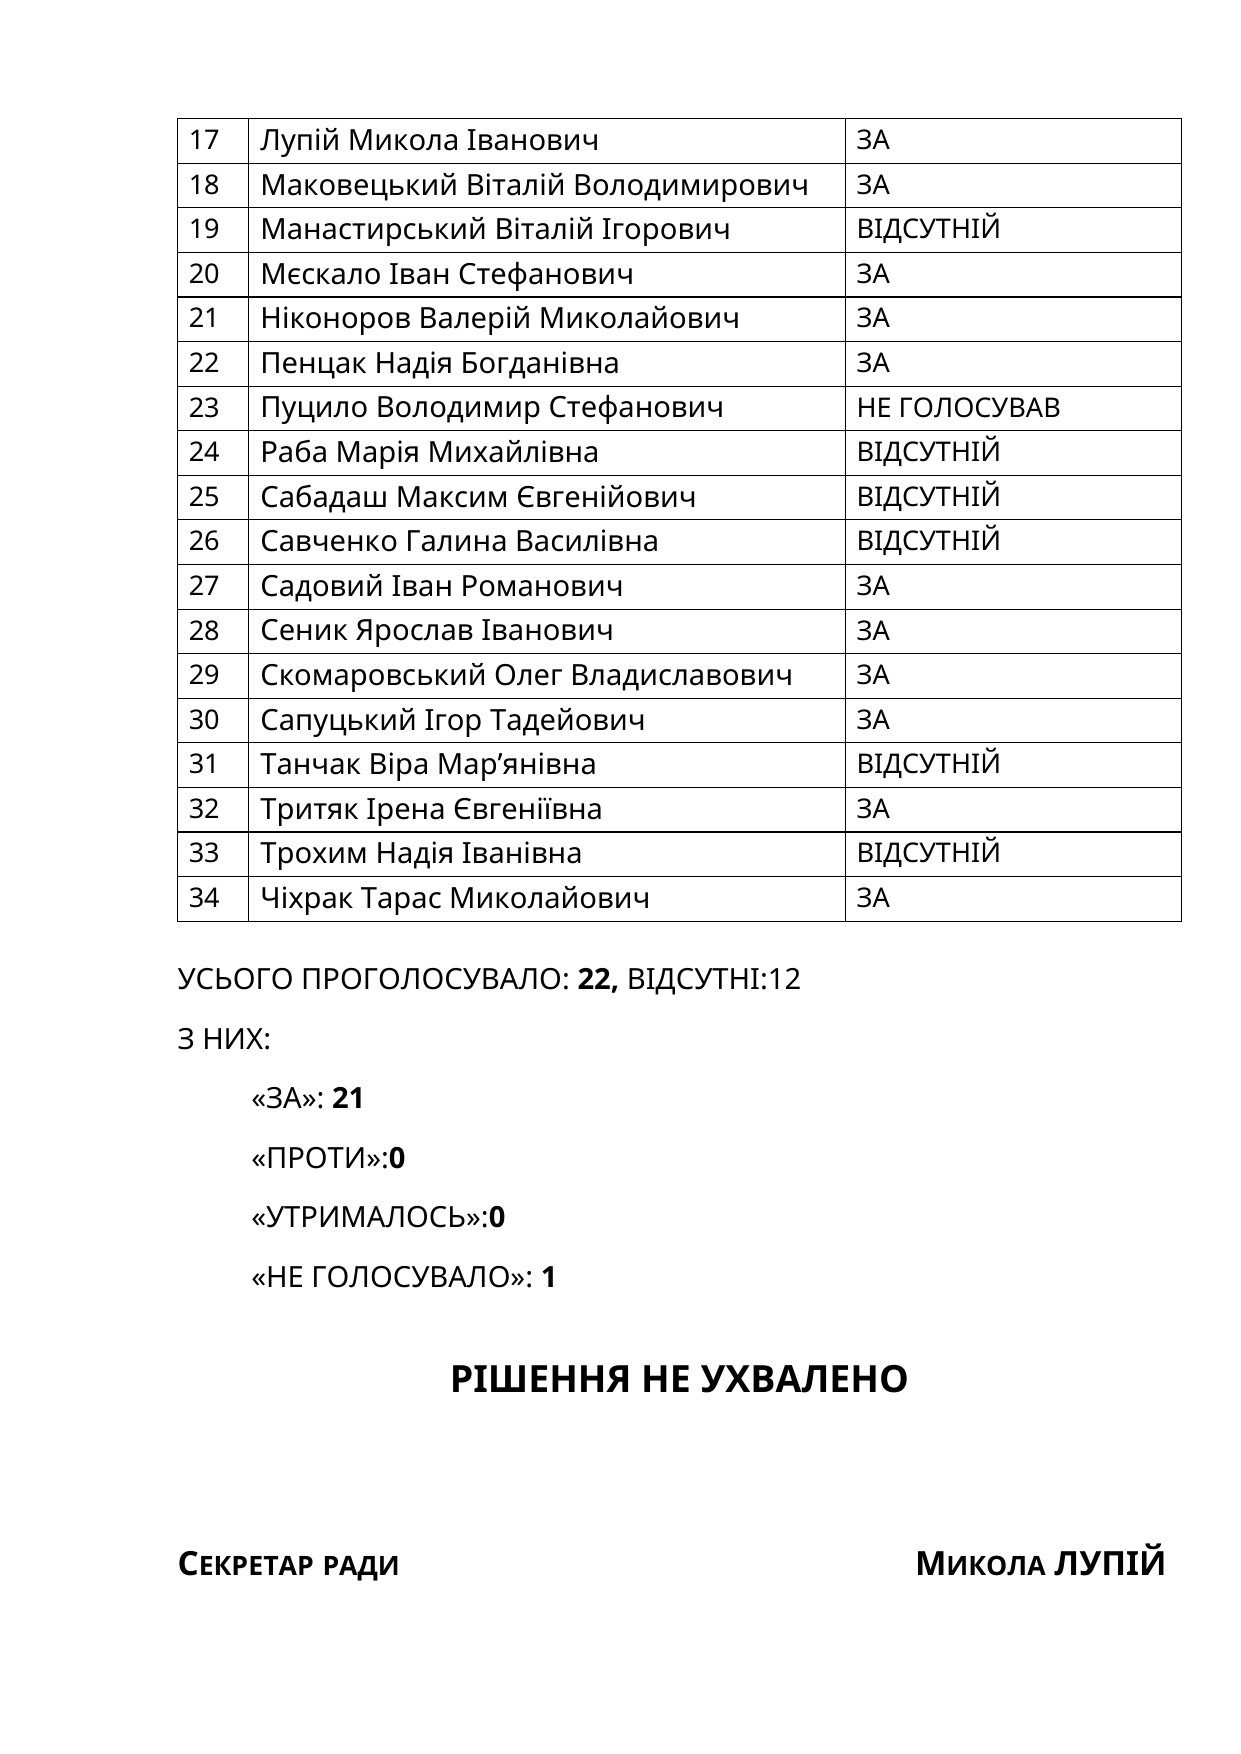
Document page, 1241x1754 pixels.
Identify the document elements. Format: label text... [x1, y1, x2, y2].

table_cell ВІДСУТНІЙ [846, 743, 1181, 787]
table_cell НЕ ГОЛОСУВАВ [846, 387, 1181, 430]
table_cell 33 [178, 833, 248, 876]
table_cell ЗА [846, 119, 1181, 163]
table_cell Манастирський Віталій Ігорович [249, 208, 845, 252]
text «ПРОТИ»:0 [177, 1137, 1181, 1177]
table_cell ЗА [846, 654, 1181, 698]
text «ЗА»: 21 [177, 1077, 1181, 1117]
table_cell Сапуцький Ігор Тадейович [249, 699, 845, 742]
table_cell ЗА [846, 699, 1181, 742]
table_cell ВІДСУТНІЙ [846, 833, 1181, 876]
table_cell 21 [178, 298, 248, 341]
table_cell Чіхрак Тарас Миколайович [249, 877, 845, 921]
table_cell 26 [178, 520, 248, 564]
table_cell 25 [178, 476, 248, 519]
table_cell 34 [178, 877, 248, 921]
text РІШЕННЯ НЕ УХВАЛЕНО [177, 1352, 1181, 1403]
table_cell ЗА [846, 565, 1181, 608]
table_cell ЗА [846, 253, 1181, 296]
table_cell ВІДСУТНІЙ [846, 208, 1181, 252]
table_cell Лупій Микола Іванович [249, 119, 845, 163]
text З НИХ: [177, 1018, 1181, 1058]
table_cell ЗА [846, 788, 1181, 831]
table_cell ЗА [846, 610, 1181, 653]
table_cell Сабадаш Максим Євгенійович [249, 476, 845, 519]
table_cell Пенцак Надія Богданівна [249, 342, 845, 386]
table_cell 27 [178, 565, 248, 608]
table_cell ВІДСУТНІЙ [846, 520, 1181, 564]
table_cell Маковецький Віталій Володимирович [249, 164, 845, 207]
table_cell 18 [178, 164, 248, 207]
table_cell ЗА [846, 298, 1181, 341]
table_cell 20 [178, 253, 248, 296]
table_cell Ніконоров Валерій Миколайович [249, 298, 845, 341]
table_cell 28 [178, 610, 248, 653]
table_cell ВІДСУТНІЙ [846, 431, 1181, 475]
table_cell Садовий Іван Романович [249, 565, 845, 608]
table_cell Танчак Віра Мар’янівна [249, 743, 845, 787]
text Секретар ради Микола ЛУПІЙ [177, 1539, 1181, 1585]
table_cell 24 [178, 431, 248, 475]
table_cell Мєскало Іван Стефанович [249, 253, 845, 296]
table_cell 31 [178, 743, 248, 787]
table_cell 17 [178, 119, 248, 163]
table_cell 29 [178, 654, 248, 698]
table_cell 23 [178, 387, 248, 430]
table_cell 22 [178, 342, 248, 386]
table_cell Сеник Ярослав Іванович [249, 610, 845, 653]
table_cell 30 [178, 699, 248, 742]
table_cell 19 [178, 208, 248, 252]
table_cell Савченко Галина Василівна [249, 520, 845, 564]
table_cell Скомаровський Олег Владиславович [249, 654, 845, 698]
table_cell ЗА [846, 164, 1181, 207]
text «НЕ ГОЛОСУВАЛО»: 1 [177, 1256, 1181, 1296]
table_cell Трохим Надія Іванівна [249, 833, 845, 876]
table_cell ВІДСУТНІЙ [846, 476, 1181, 519]
table_cell ЗА [846, 877, 1181, 921]
table_cell Раба Марія Михайлівна [249, 431, 845, 475]
table_cell ЗА [846, 342, 1181, 386]
table_cell Тритяк Ірена Євгеніївна [249, 788, 845, 831]
text «УТРИМАЛОСЬ»:0 [177, 1196, 1181, 1236]
table_cell Пуцило Володимир Стефанович [249, 387, 845, 430]
table_cell 32 [178, 788, 248, 831]
text Усього проголосувало: 22, ВІДСУТНІ:12 [177, 958, 1181, 998]
